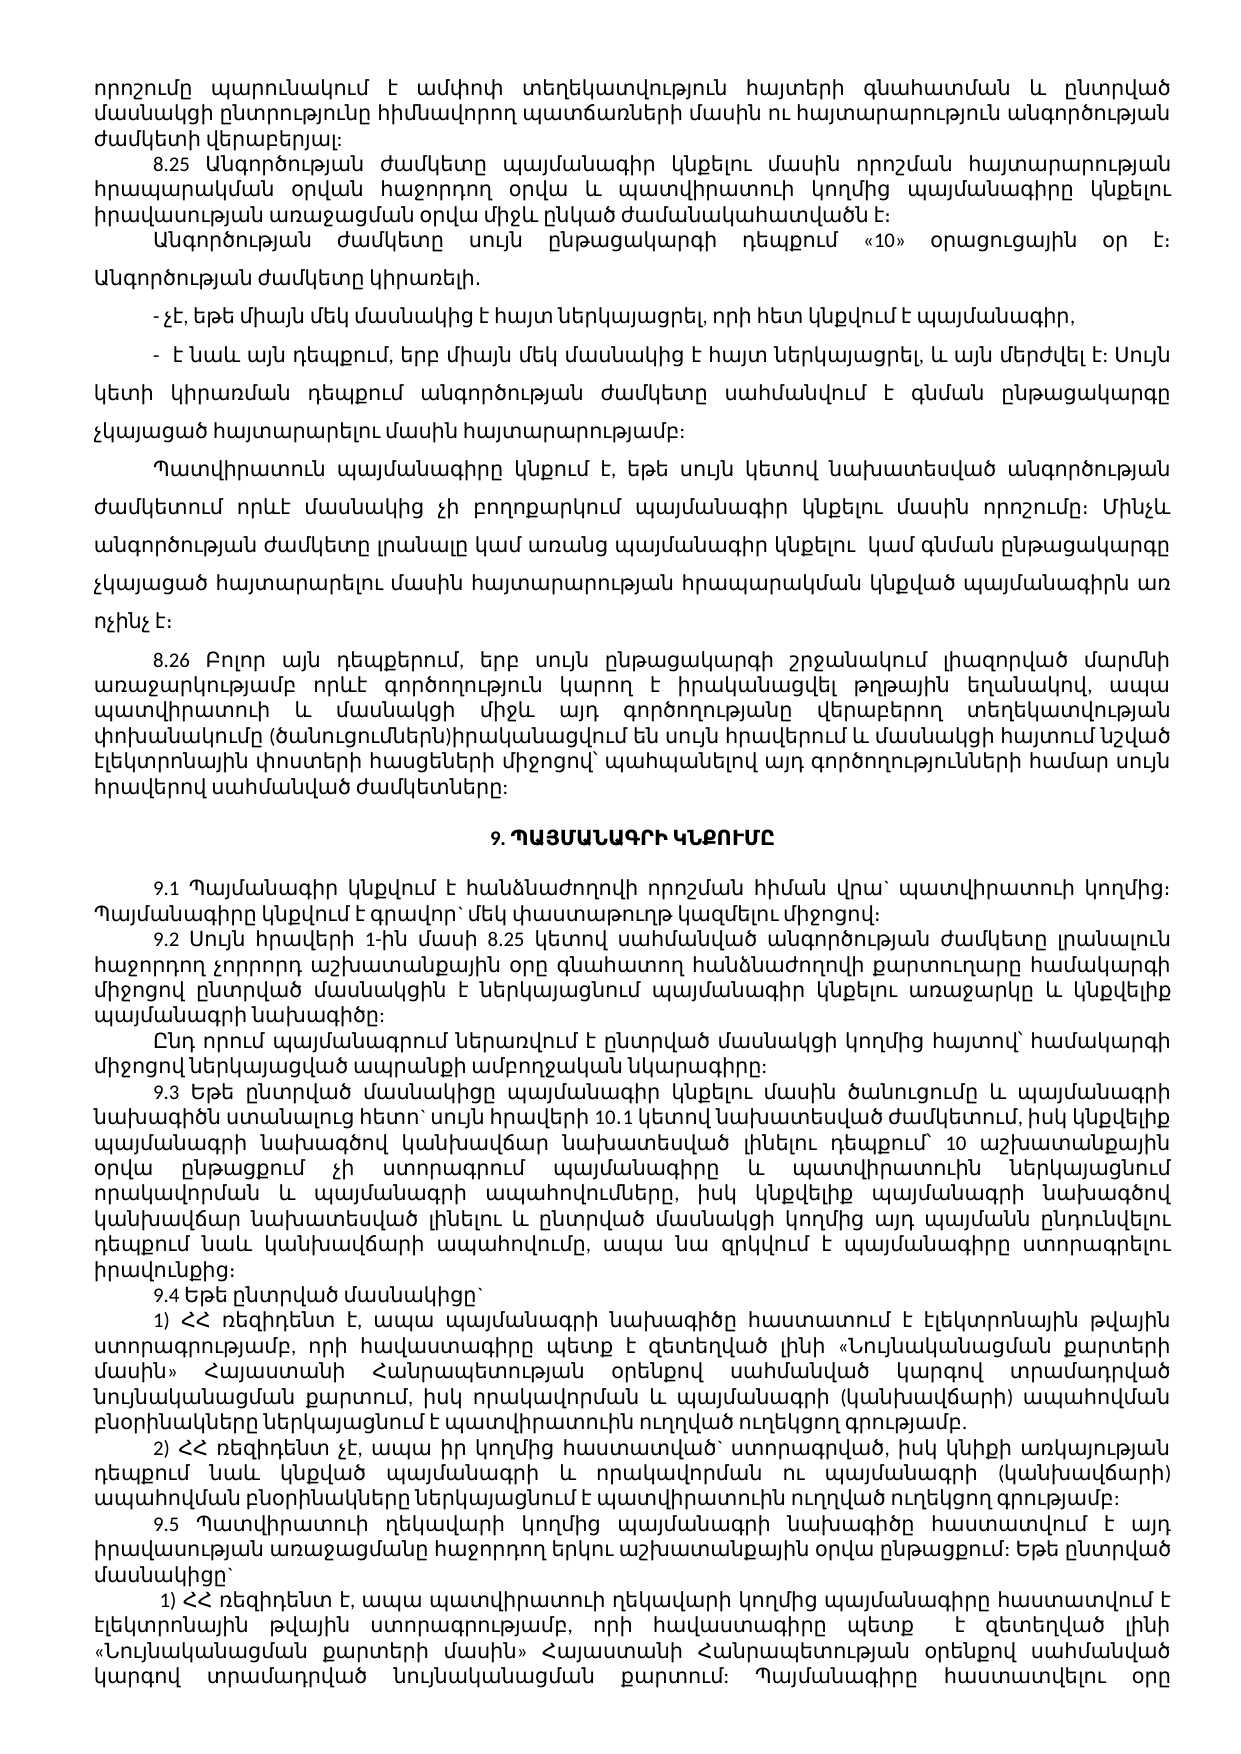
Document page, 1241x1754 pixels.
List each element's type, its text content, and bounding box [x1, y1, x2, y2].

text - է նաև այն դեպքում, երբ միայն մեկ մասնակից է հայտ ներկայացրել, և այն մերժվել է: Սույն կետի կիրառման դեպքում անգործության ժամկետը սահմանվում է գնման ընթացակարգը չկայացած հայտարարելու մասին հայտարարությամբ: [94, 342, 1171, 443]
text 9.3 Եթե ընտրված մասնակիցը պայմանագիր կնքելու մասին ծանուցումը և պայմանագրի նախագիծն ստանալուց հետո` սույն հրավերի 10․1 կետով նախատեսված ժամկետում, իսկ կնքվելիք պայմանագրի նախագծով կանխավճար նախատեսված լինելու դեպքում՝ 10 աշխատանքային օրվա ընթացքում չի ստորագրում պայմանագիրը և պատվիրատուին ներկայացնում որակավորման և պայմանագրի ապահովումները, իսկ կնքվելիք պայմանագրի նախագծով կանխավճար նախատեսված լինելու և ընտրված մասնակցի կողմից այդ պայմանն ընդունվելու դեպքում նաև կանխավճարի ապահովումը, ապա նա զրկվում է պայմանագիրը ստորագրելու իրավունքից։ [94, 1079, 1171, 1282]
text 2) ՀՀ ռեզիդենտ չէ, ապա իր կողմից հաստատված` ստորագրված, իսկ կնիքի առկայության դեպքում նաև կնքված պայմանագրի և որակավորման ու պայմանագրի (կանխավճարի) ապահովման բնօրինակները ներկայացնում է պատվիրատուին ուղղված ուղեկցող գրությամբ: [94, 1435, 1171, 1511]
text Ընդ որում պայմանագրում ներառվում է ընտրված մասնակցի կողմից հայտով՝ համակարգի միջոցով ներկայացված ապրանքի ամբողջական նկարագիրը: [94, 1028, 1171, 1079]
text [94, 75, 1171, 151]
text - չէ, եթե միայն մեկ մասնակից է հայտ ներկայացրել, որի հետ կնքվում է պայմանագիր, [94, 304, 1171, 329]
text 1) ՀՀ ռեզիդենտ է, ապա պայմանագրի նախագիծը հաստատում է էլեկտրոնային թվային ստորագրությամբ, որի հավաստագիրը պետք է զետեղված լինի «Նույնականացման քարտերի մասին» Հայաստանի Հանրապետության օրենքով սահմանված կարգով տրամադրված նույնականացման քարտում, իսկ որակավորման և պայմանագրի (կանխավճարի) ապահովման բնօրինակները ներկայացնում է պատվիրատուին ուղղված ուղեկցող գրությամբ. [94, 1308, 1171, 1435]
text 9. ՊԱՅՄԱՆԱԳՐԻ ԿՆՔՈՒՄԸ [94, 825, 1171, 850]
text 9.1 Պայմանագիր կնքվում է հանձնաժողովի որոշման հիման վրա` պատվիրատուի կողմից։ Պայմանագիրը կնքվում է գրավոր` մեկ փաստաթուղթ կազմելու միջոցով։ [94, 876, 1171, 926]
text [94, 1587, 1171, 1689]
text 9.2 Սույն հրավերի 1-ին մասի 8.25 կետով սահմանված անգործության ժամկետը լրանալուն հաջորդող չորրորդ աշխատանքային օրը գնահատող հանձնաժողովի քարտուղարը համակարգի միջոցով ընտրված մասնակցին է ներկայացնում պայմանագիր կնքելու առաջարկը և կնքվելիք պայմանագրի նախագիծը: [94, 926, 1171, 1028]
text 9.4 Եթե ընտրված մասնակիցը` [94, 1282, 1171, 1308]
text 8.26 Բոլոր այն դեպքերում, երբ սույն ընթացակարգի շրջանակում լիազորված մարմնի առաջարկությամբ որևէ գործողություն կարող է իրականացվել թղթային եղանակով, ապա պատվիրատուի և մասնակցի միջև այդ գործողությանը վերաբերող տեղեկատվության փոխանակումը (ծանուցումներն)իրականացվում են սույն հրավերում և մասնակցի հայտում նշված էլեկտրոնային փոստերի հասցեների միջոցով՝ պահպանելով այդ գործողությունների համար սույն հրավերով սահմանված ժամկետները: [94, 647, 1171, 799]
text 8.25 Անգործության ժամկետը պայմանագիր կնքելու մասին որոշման հայտարարության հրապարակման օրվան հաջորդող օրվա և պատվիրատուի կողմից պայմանագիրը կնքելու իրավասության առաջացման օրվա միջև ընկած ժամանակահատվածն է։ [94, 151, 1171, 227]
text Անգործության ժամկետը սույն ընթացակարգի դեպքում «10» օրացուցային օր է։ Անգործության ժամկետը կիրառելի․ [94, 227, 1171, 291]
text 9.5 Պատվիրատուի ղեկավարի կողմից պայմանագրի նախագիծը հաստատվում է այդ իրավասության առաջացմանը հաջորդող երկու աշխատանքային օրվա ընթացքում: Եթե ընտրված մասնակիցը` [94, 1511, 1171, 1587]
text Պատվիրատուն պայմանագիրը կնքում է, եթե սույն կետով նախատեսված անգործության ժամկետում որևէ մասնակից չի բողոքարկում պայմանագիր կնքելու մասին որոշումը։ Մինչև անգործության ժամկետը լրանալը կամ առանց պայմանագիր կնքելու կամ գնման ընթացակարգը չկայացած հայտարարելու մասին հայտարարության հրապարակման կնքված պայմանագիրն առ ոչինչ է։ [94, 456, 1171, 634]
